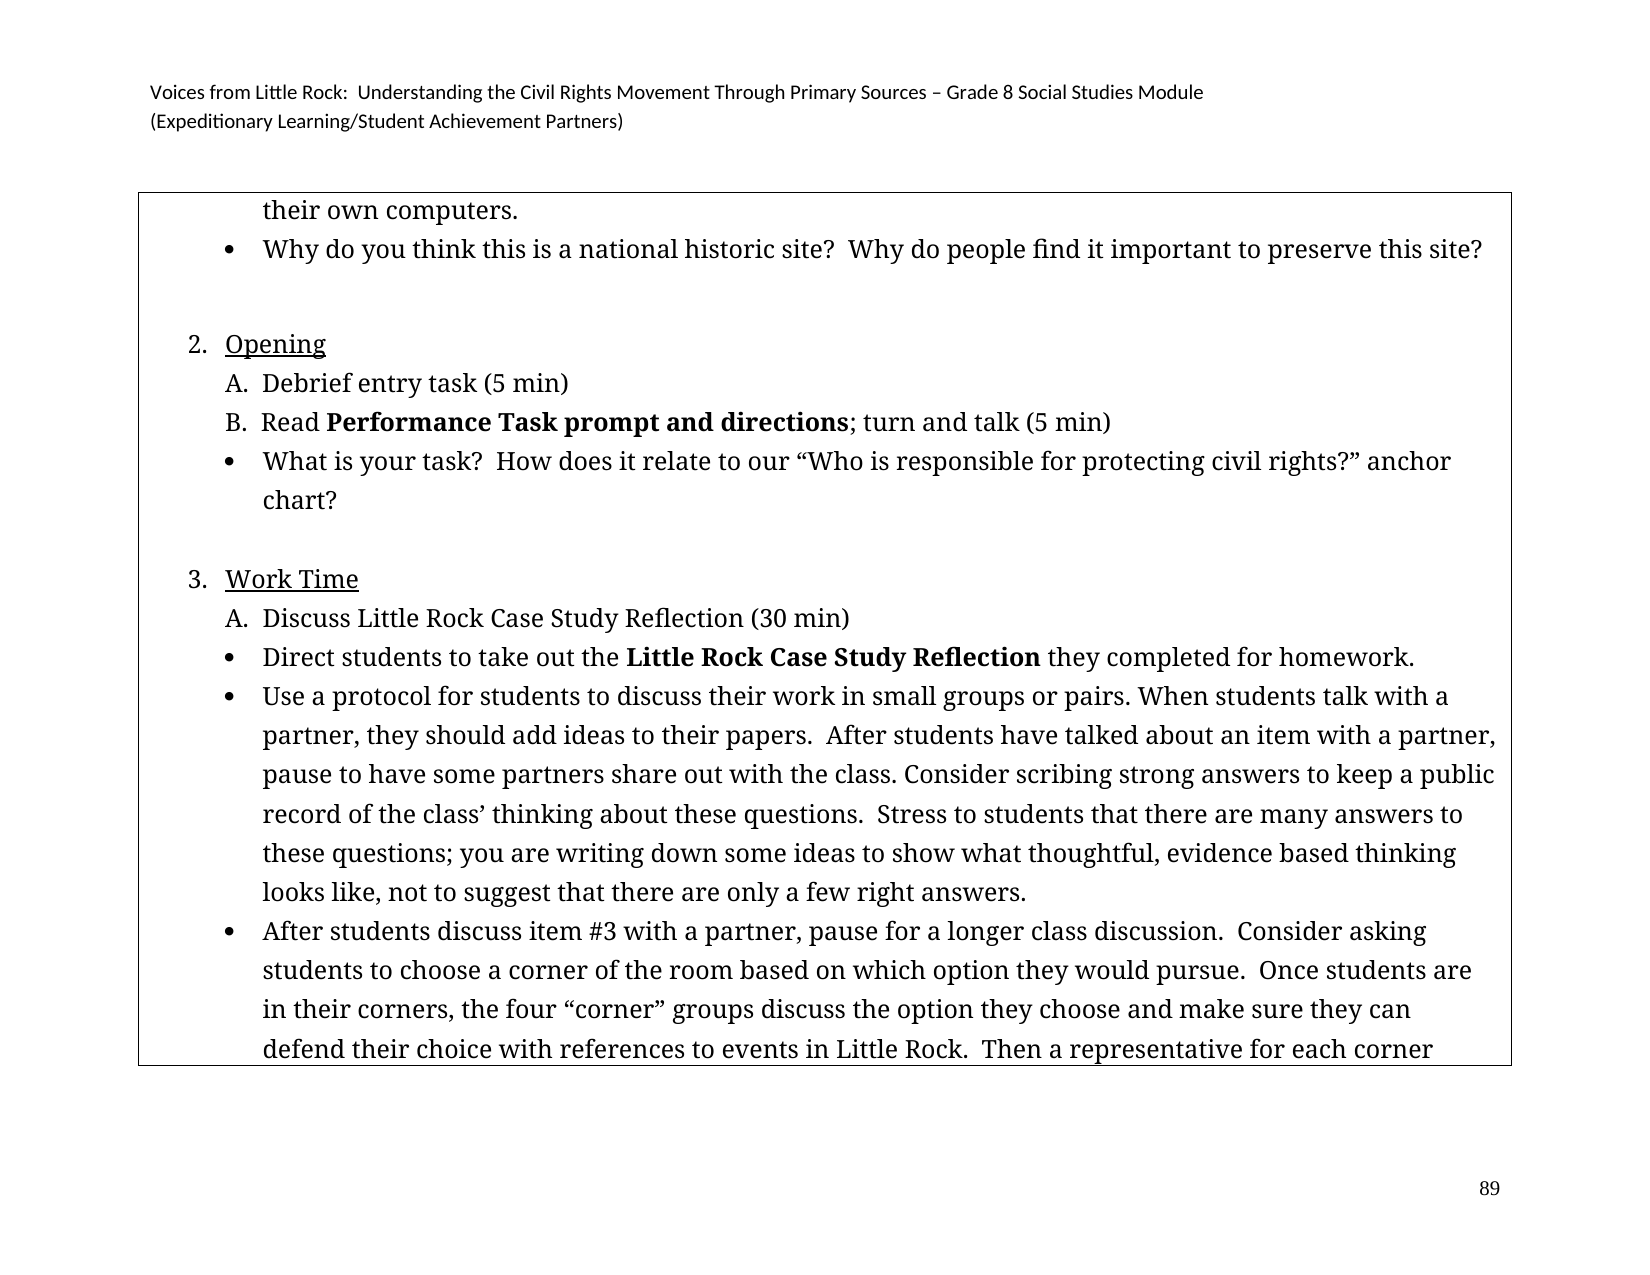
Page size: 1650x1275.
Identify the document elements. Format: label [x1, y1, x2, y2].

table_cell [139, 193, 1511, 1065]
